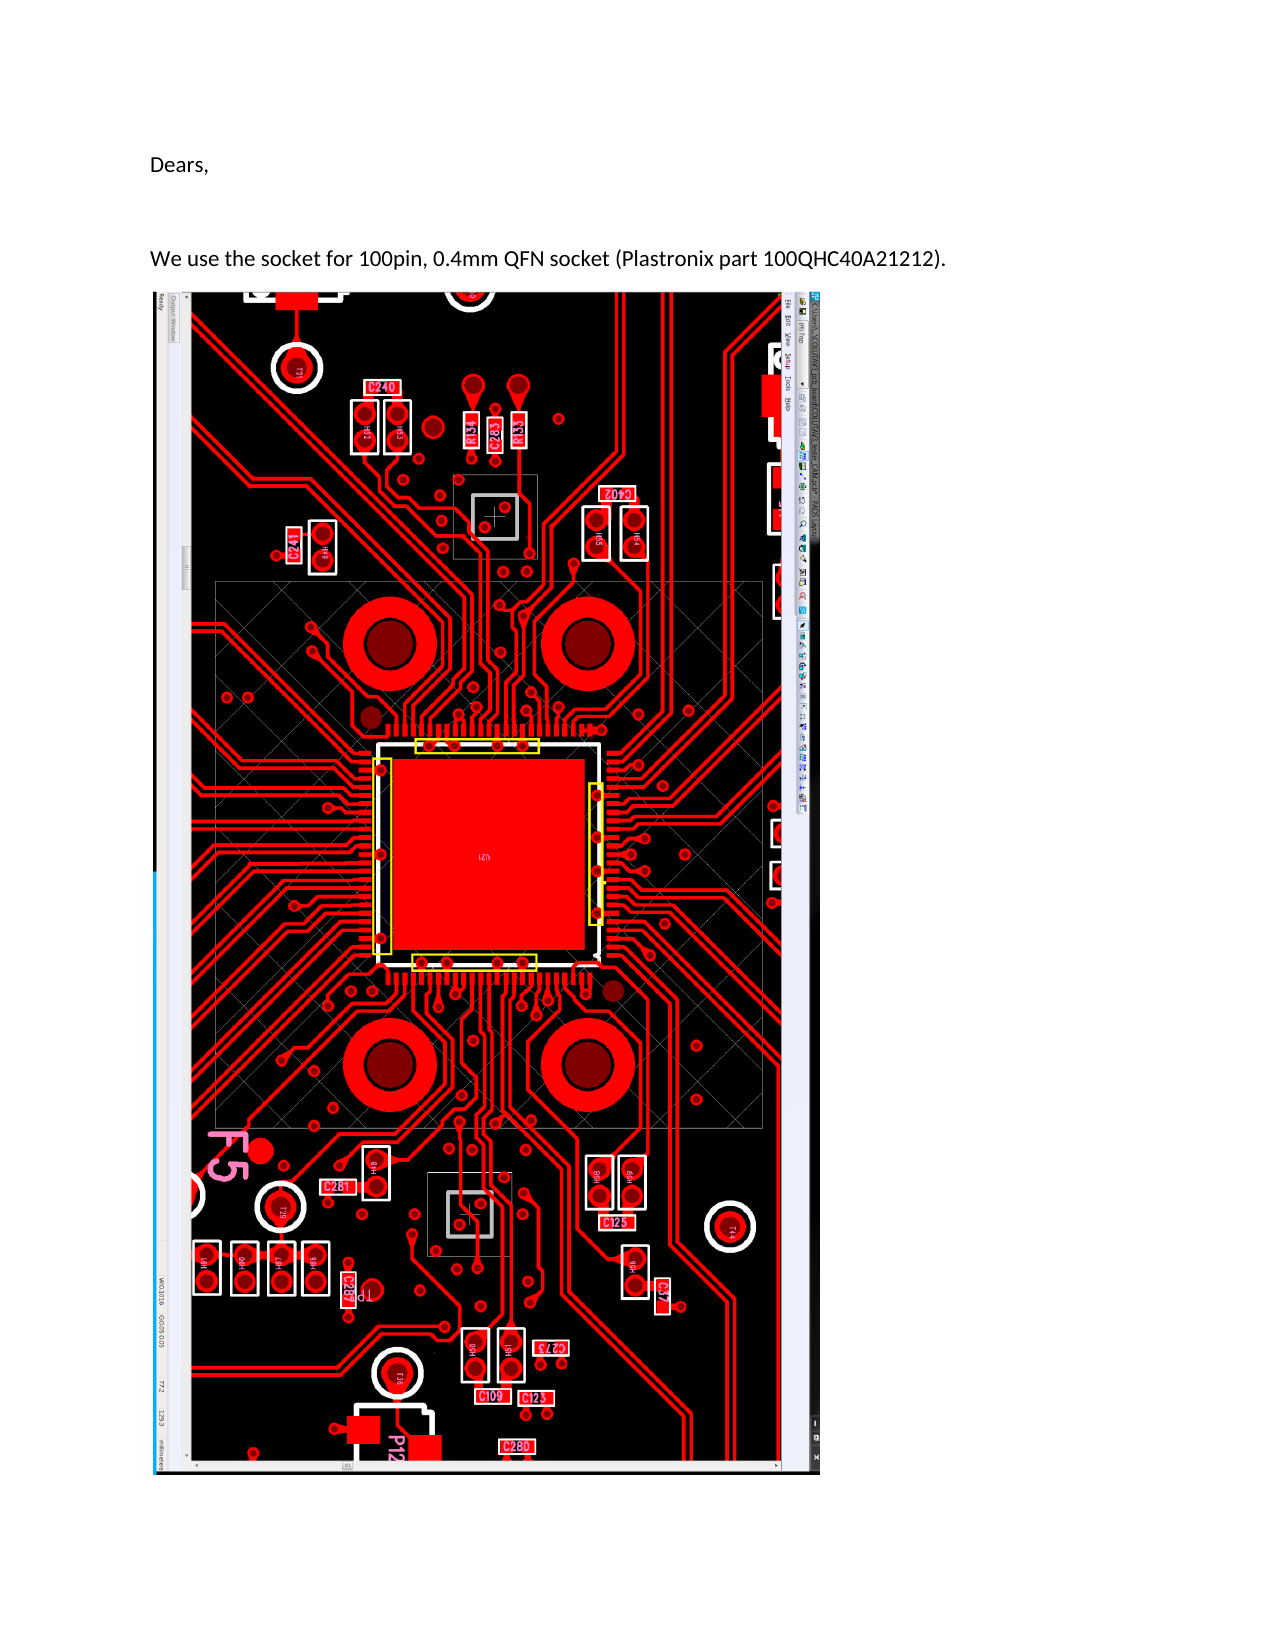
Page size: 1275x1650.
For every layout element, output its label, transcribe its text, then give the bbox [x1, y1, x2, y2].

picture [153, 293, 820, 1474]
text We use the socket for 100pin, 0.4mm QFN socket (Plastronix part 100QHC40A21212). [150, 244, 1125, 272]
text Dears, [150, 150, 1125, 178]
